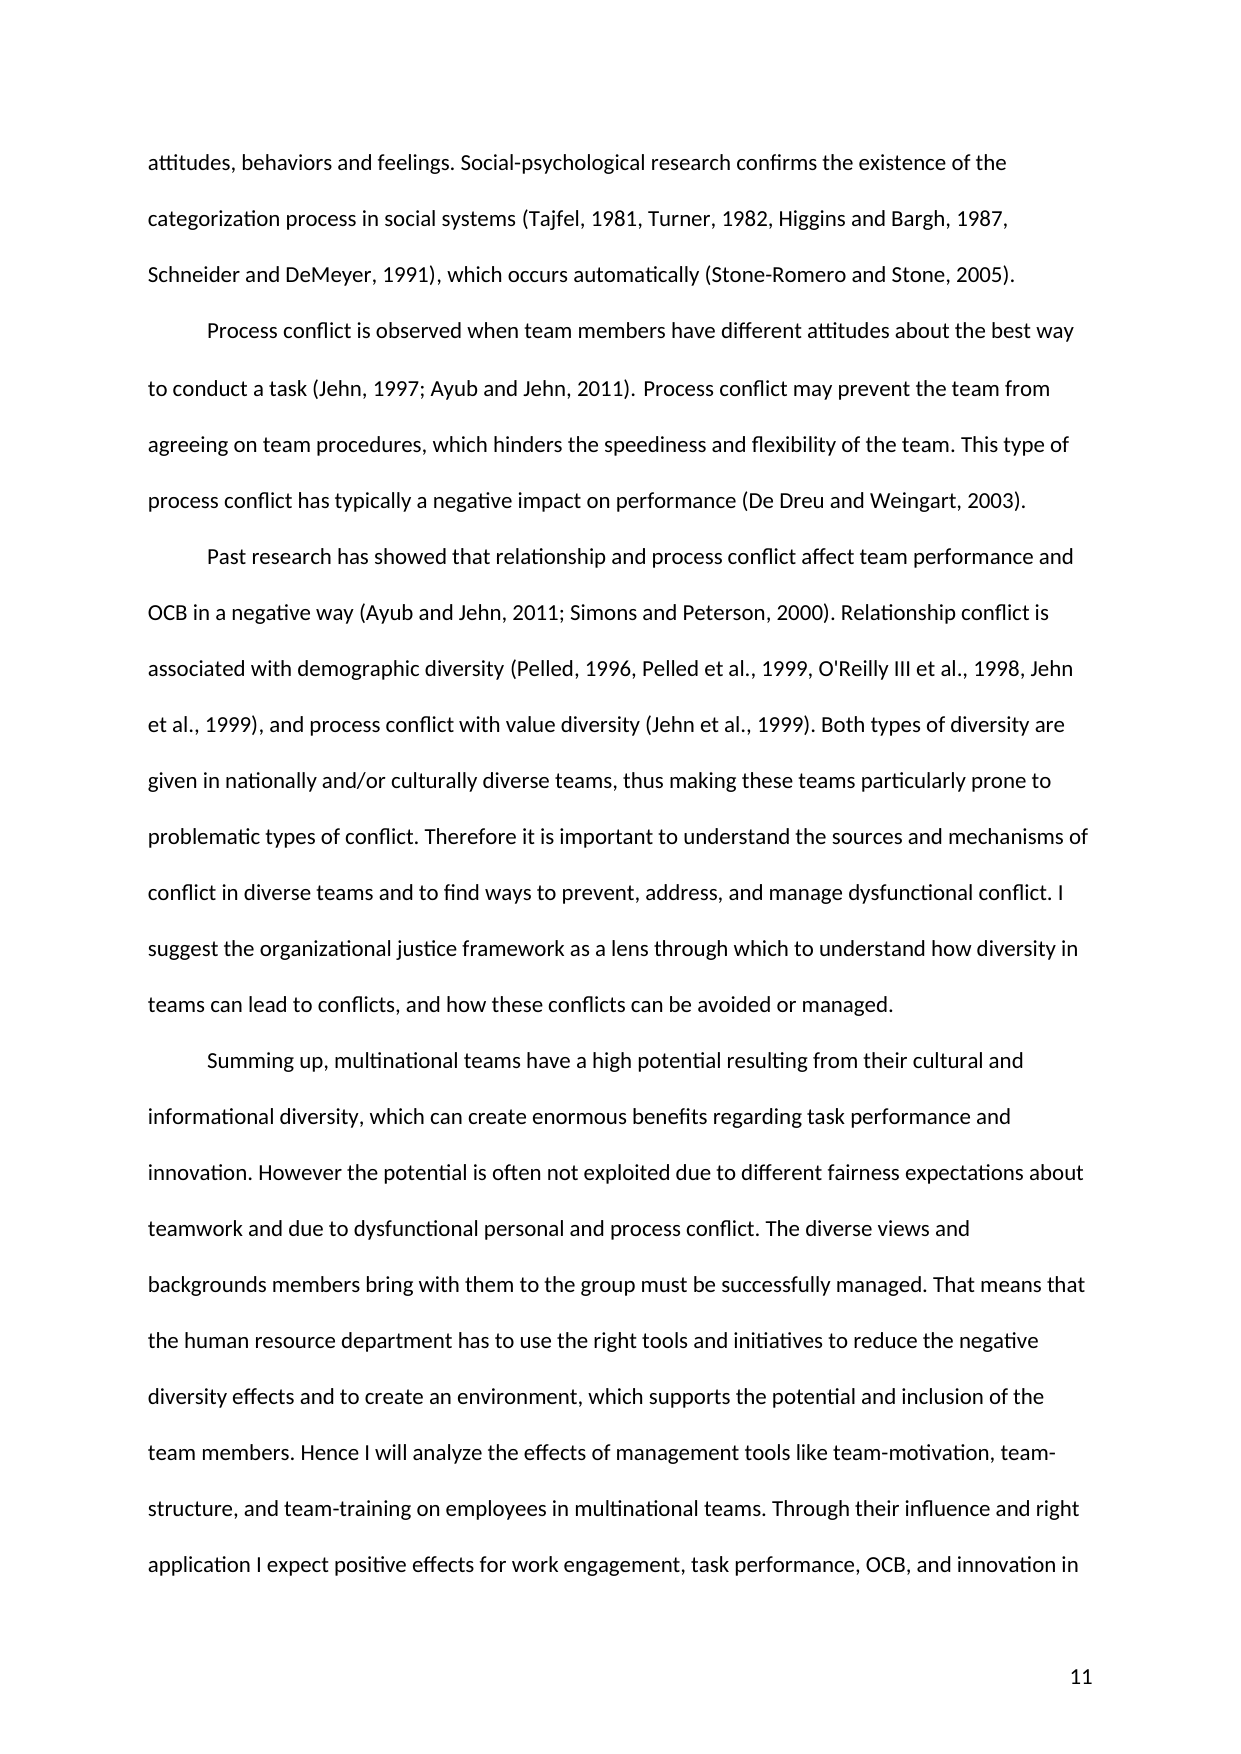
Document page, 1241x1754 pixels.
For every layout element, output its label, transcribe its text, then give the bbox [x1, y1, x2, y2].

text Process conflict is observed when team members have different attitudes about the best way to conduct a task (Jehn, 1997; Ayub and Jehn, 2011). Process conflict may prevent the team from agreeing on team procedures, which hinders the speediness and flexibility of the team. This type of process conflict has typically a negative impact on performance (De Dreu and Weingart, 2003). [148, 316, 1092, 514]
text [148, 1046, 1092, 1578]
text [148, 148, 1092, 288]
text Past research has showed that relationship and process conflict affect team performance and OCB in a negative way (Ayub and Jehn, 2011; Simons and Peterson, 2000). Relationship conflict is associated with demographic diversity (Pelled, 1996, Pelled et al., 1999, O'Reilly III et al., 1998, Jehn et al., 1999), and process conflict with value diversity (Jehn et al., 1999). Both types of diversity are given in nationally and/or culturally diverse teams, thus making these teams particularly prone to problematic types of conflict. Therefore it is important to understand the sources and mechanisms of conflict in diverse teams and to find ways to prevent, address, and manage dysfunctional conflict. I suggest the organizational justice framework as a lens through which to understand how diversity in teams can lead to conflicts, and how these conflicts can be avoided or managed. [148, 542, 1092, 1018]
